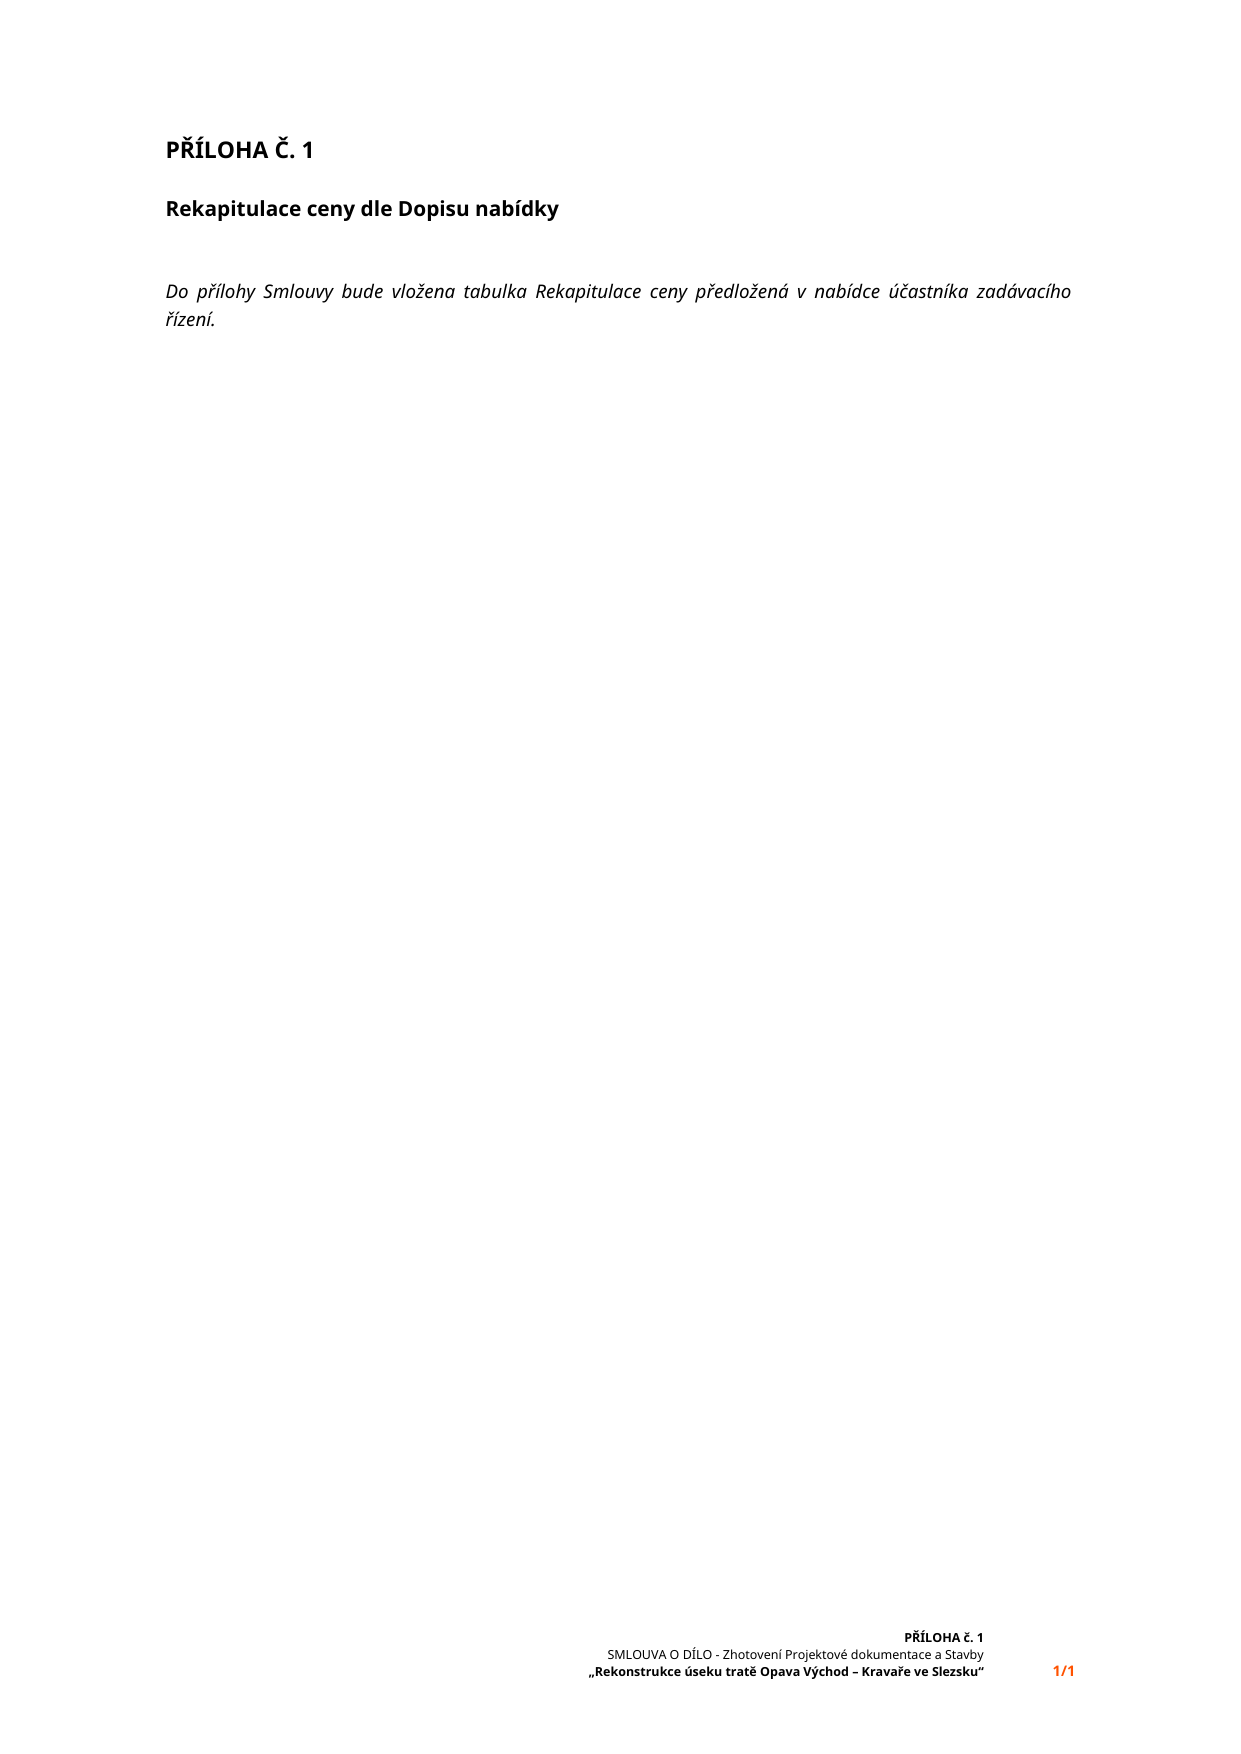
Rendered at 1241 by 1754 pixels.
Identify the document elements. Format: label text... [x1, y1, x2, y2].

text Do přílohy Smlouvy bude vložena tabulka Rekapitulace ceny předložená v nabídce účastníka zadávacího řízení. [165, 278, 1075, 331]
text Příloha č. 1 [165, 134, 1075, 166]
text Rekapitulace ceny dle Dopisu nabídky [165, 194, 1075, 222]
